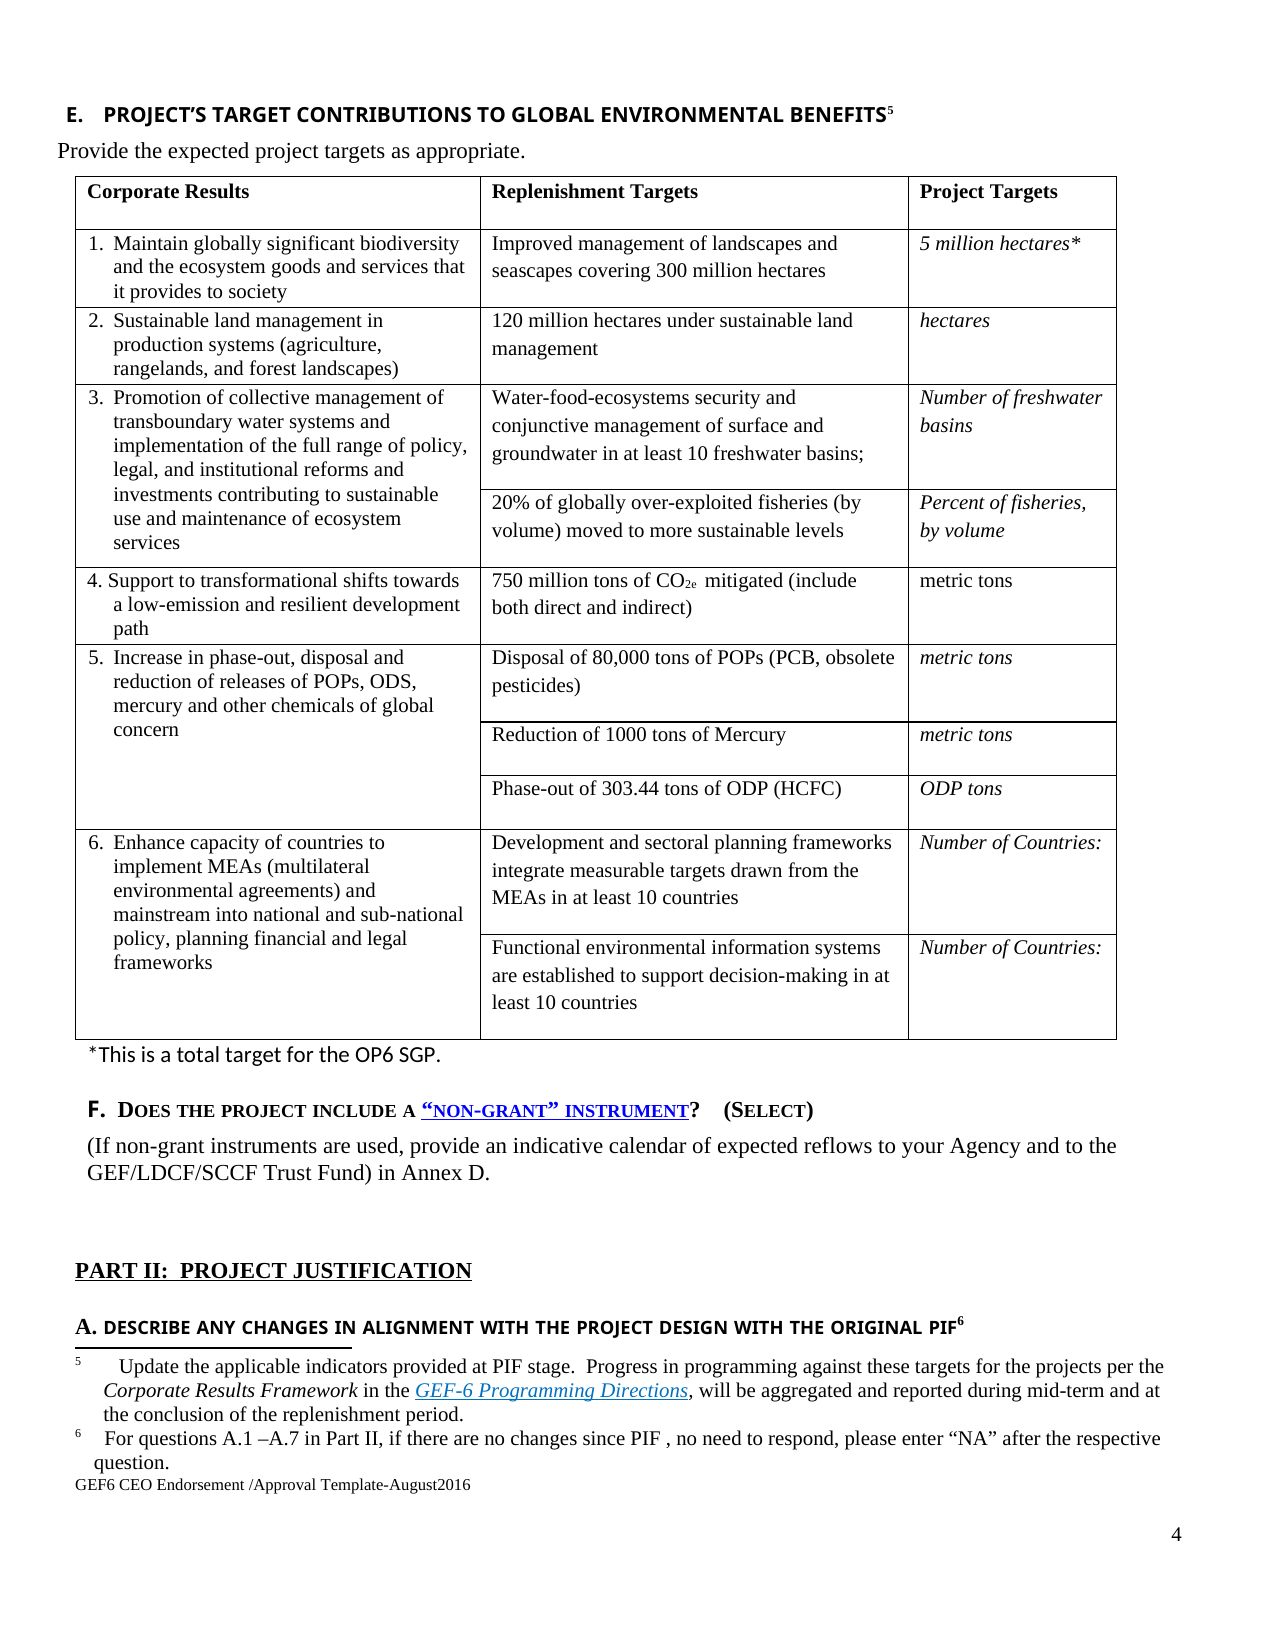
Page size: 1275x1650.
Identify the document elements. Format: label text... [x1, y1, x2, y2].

table_cell metric tons [909, 568, 1116, 644]
text part ii: project justification [75, 1257, 1181, 1283]
table_cell Enhance capacity of countries to implement MEAs (multilateral environmental agreements) and mainstream into national and sub-national policy, planning financial and legal frameworks [76, 830, 480, 1039]
table_cell *This is a total target for the OP6 SGP. f. Does the project include a “non-grant” instrument? (If non-grant instruments are used, provide an indicative calendar of expected reflows to your Agency and to the GEF/LDCF/SCCF Trust Fund) in Annex D. [76, 1039, 1181, 1257]
table_cell 120 million hectares under sustainable land management [481, 308, 908, 384]
table_cell Phase-out of 303.44 tons of ODP (HCFC) [481, 776, 908, 829]
table_cell metric tons [909, 645, 1116, 721]
list Project’s Target Contributions to Global Environmental Benefits [66, 100, 1181, 128]
table_cell 5 million hectares* [909, 230, 1116, 307]
table_cell 20% of globally over-exploited fisheries (by volume) moved to more sustainable levels [481, 490, 908, 567]
table_cell Promotion of collective management of transboundary water systems and implementation of the full range of policy, legal, and institutional reforms and investments contributing to sustainable use and maintenance of ecosystem services [76, 385, 480, 567]
table_cell Increase in phase-out, disposal and reduction of releases of POPs, ODS, mercury and other chemicals of global concern [76, 645, 480, 829]
table_cell Disposal of 80,000 tons of POPs (PCB, obsolete pesticides) [481, 645, 908, 721]
table_header Replenishment Targets [481, 177, 908, 229]
table_cell Number of Countries: [909, 830, 1116, 934]
table_cell Number of freshwater basins [909, 385, 1116, 489]
table_cell Number of Countries: [909, 935, 1116, 1039]
table_cell Functional environmental information systems are established to support decision-making in at least 10 countries [481, 935, 908, 1039]
table_cell Percent of fisheries, by volume [909, 490, 1116, 567]
table_cell metric tons [909, 723, 1116, 775]
table_cell Maintain globally significant biodiversity and the ecosystem goods and services that it provides to society [76, 230, 480, 307]
table_cell Sustainable land management in production systems (agriculture, rangelands, and forest landscapes) [76, 308, 480, 384]
text A. describe any changes in alignment with the project design with the original pif [75, 1310, 1181, 1341]
table_cell hectares [909, 308, 1116, 384]
table_cell ODP tons [909, 776, 1116, 829]
text Provide the expected project targets as appropriate. [0, 137, 1181, 163]
table_cell 750 million tons of CO2e mitigated (include both direct and indirect) [481, 568, 908, 644]
table_cell Development and sectoral planning frameworks integrate measurable targets drawn from the MEAs in at least 10 countries [481, 830, 908, 934]
table_cell Reduction of 1000 tons of Mercury [481, 723, 908, 775]
table_cell Water-food-ecosystems security and conjunctive management of surface and groundwater in at least 10 freshwater basins; [481, 385, 908, 489]
table_cell Improved management of landscapes and seascapes covering 300 million hectares [481, 230, 908, 307]
table_header Corporate Results [76, 177, 480, 229]
table_cell 4. Support to transformational shifts towards a low-emission and resilient development path [76, 568, 480, 644]
table_header Project Targets [909, 177, 1116, 229]
